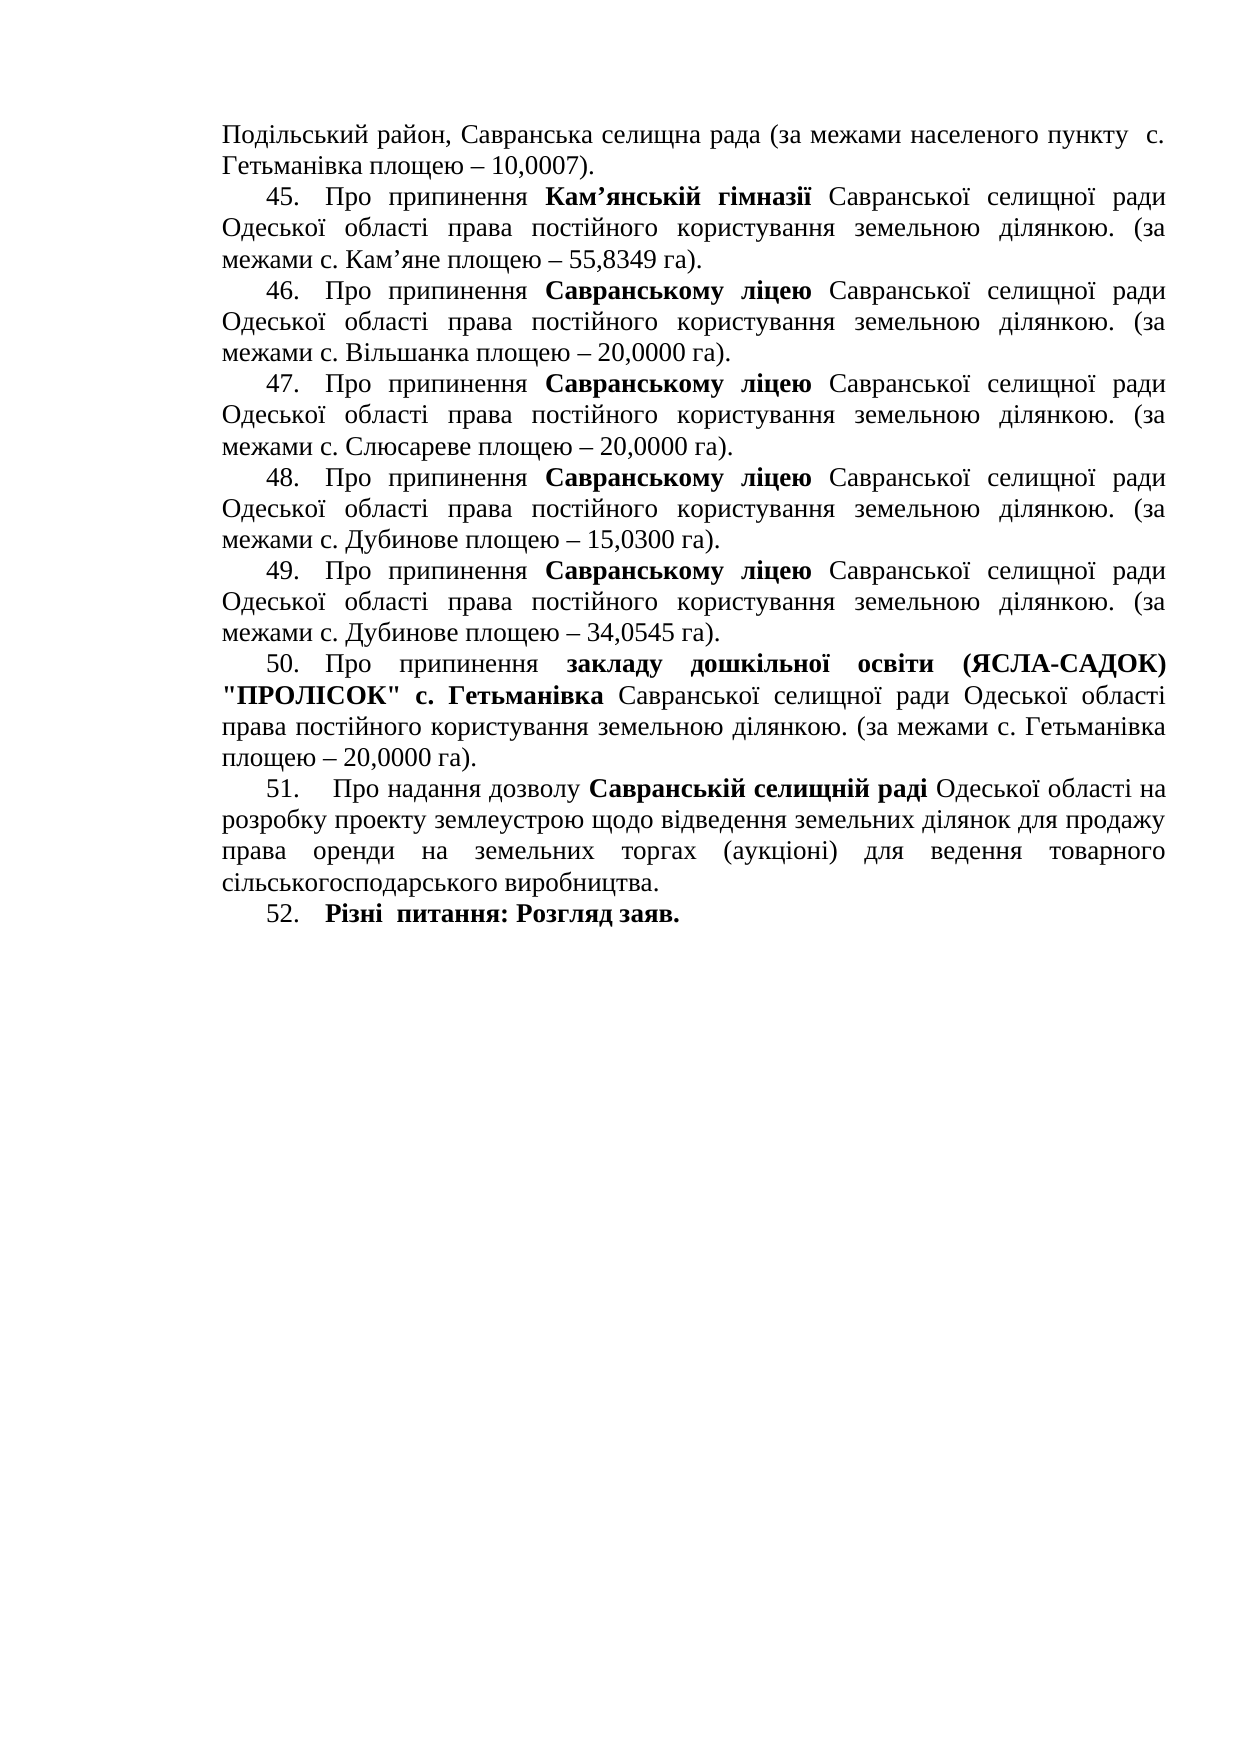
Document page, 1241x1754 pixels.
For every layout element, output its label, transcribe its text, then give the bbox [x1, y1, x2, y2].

list Про припинення Савранському ліцею Савранської селищної ради Одеської області права постійного користування земельною ділянкою. (за межами с. Слюсареве площею – 20,0000 га). [222, 367, 1167, 461]
list Про припинення Кам’янській гімназії Савранської селищної ради Одеської області права постійного користування земельною ділянкою. (за межами с. Кам’яне площею – 55,8349 га). [222, 180, 1167, 274]
list Про надання дозволу Савранській селищній раді Одеської області на розробку проекту землеустрою щодо відведення земельних ділянок для продажу права оренди на земельних торгах (аукціоні) для ведення товарного сільськогосподарського виробництва. [222, 772, 1167, 897]
list Різні питання: Розгляд заяв. [222, 897, 1167, 928]
list Про припинення закладу дошкільної освіти (ЯСЛА-САДОК) "ПРОЛІСОК" с. Гетьманівка Савранської селищної ради Одеської області права постійного користування земельною ділянкою. (за межами с. Гетьманівка площею – 20,0000 га). [222, 648, 1167, 772]
list Про припинення Савранському ліцею Савранської селищної ради Одеської області права постійного користування земельною ділянкою. (за межами с. Дубинове площею – 15,0300 га). [222, 461, 1167, 554]
list Про припинення Савранському ліцею Савранської селищної ради Одеської області права постійного користування земельною ділянкою. (за межами с. Дубинове площею – 34,0545 га). [222, 554, 1167, 648]
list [222, 118, 1167, 180]
list Про припинення Савранському ліцею Савранської селищної ради Одеської області права постійного користування земельною ділянкою. (за межами с. Вільшанка площею – 20,0000 га). [222, 274, 1167, 367]
